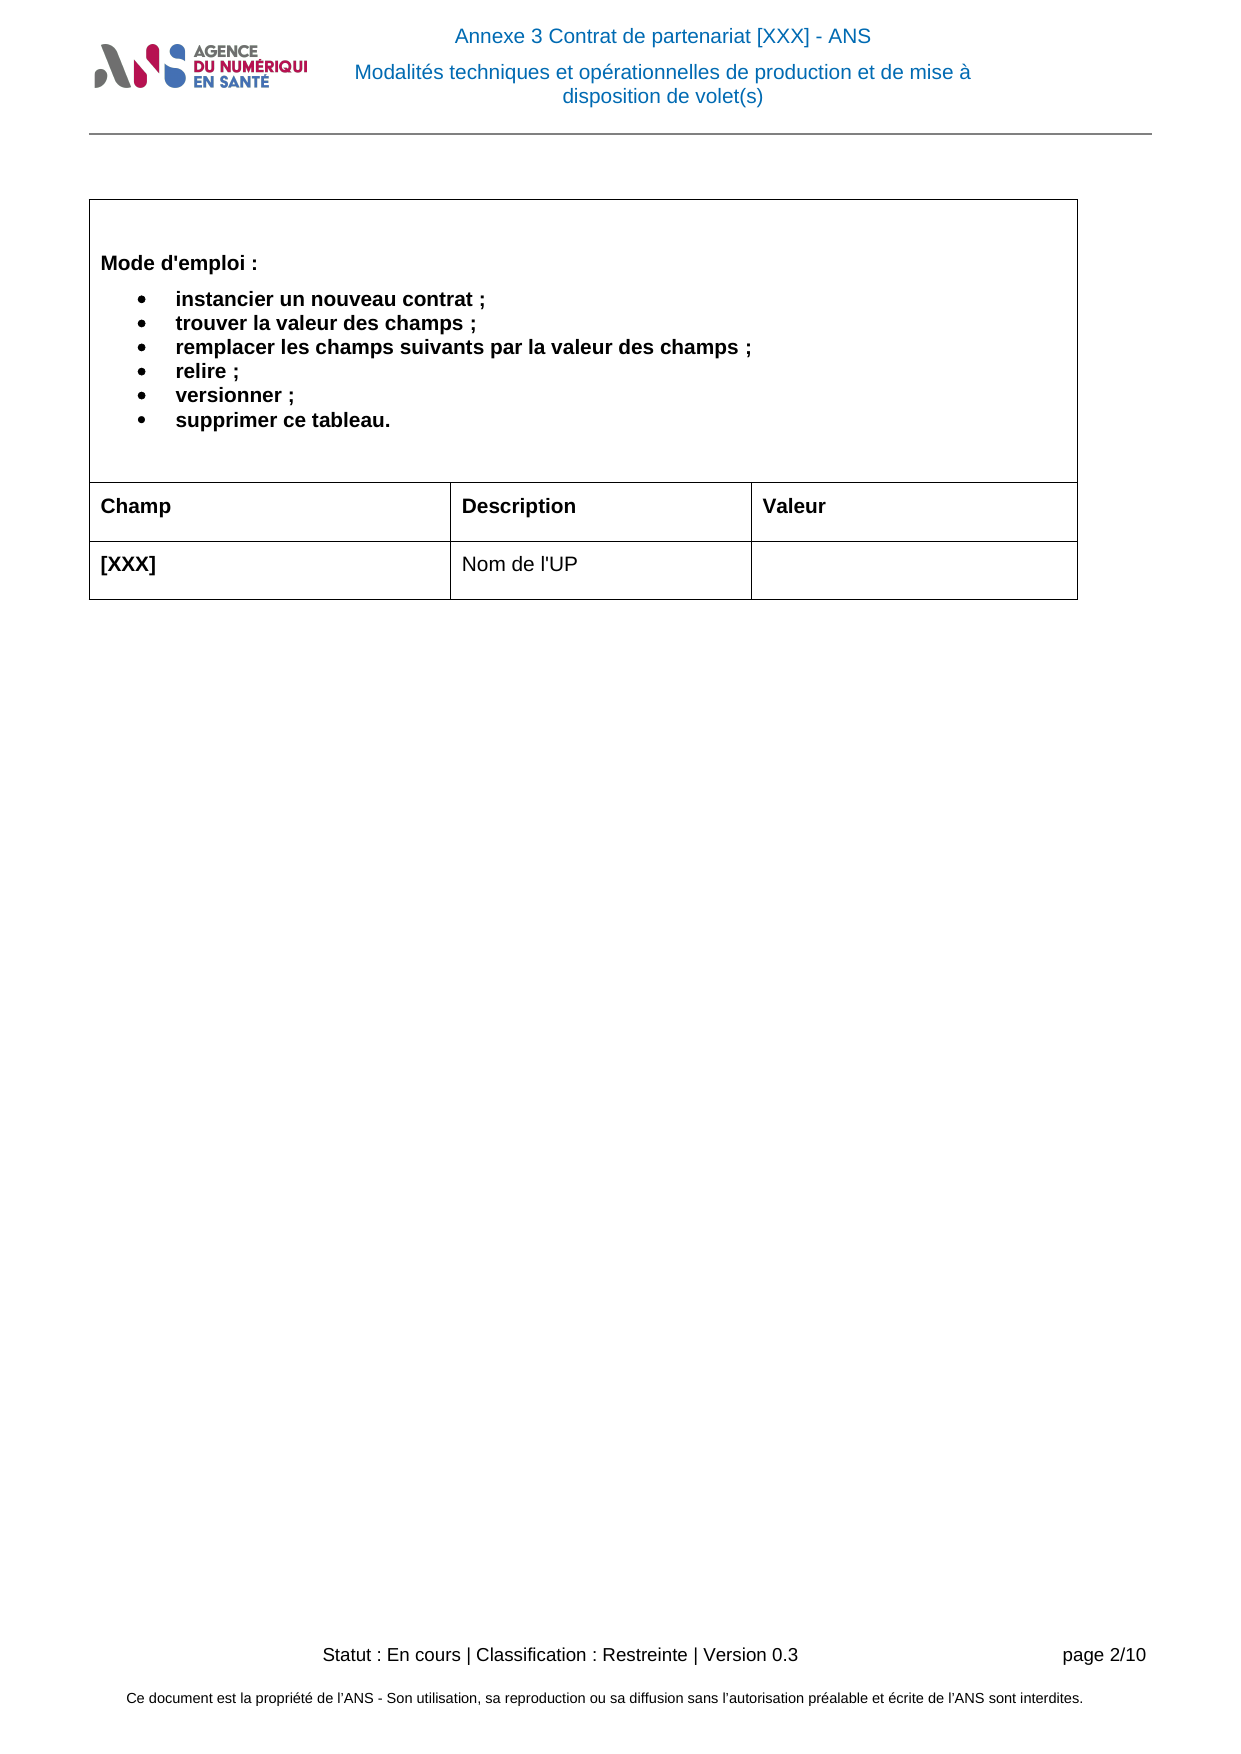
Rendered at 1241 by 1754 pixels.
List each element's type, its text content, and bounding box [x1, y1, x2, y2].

table_cell [XXX] [90, 542, 450, 599]
table_header Mode d'emploi : instancier un nouveau contrat ; trouver la valeur des champs ; remplacer les champs suivants par la valeur des champs ; relire ; versionner ; supprimer ce tableau. [90, 200, 1077, 482]
table_cell Champ [90, 483, 450, 541]
table_cell Valeur [752, 483, 1077, 541]
picture [94, 44, 307, 88]
table_cell Description [451, 483, 751, 541]
table_cell [752, 542, 1077, 599]
table_cell Nom de l'UP [451, 542, 751, 599]
